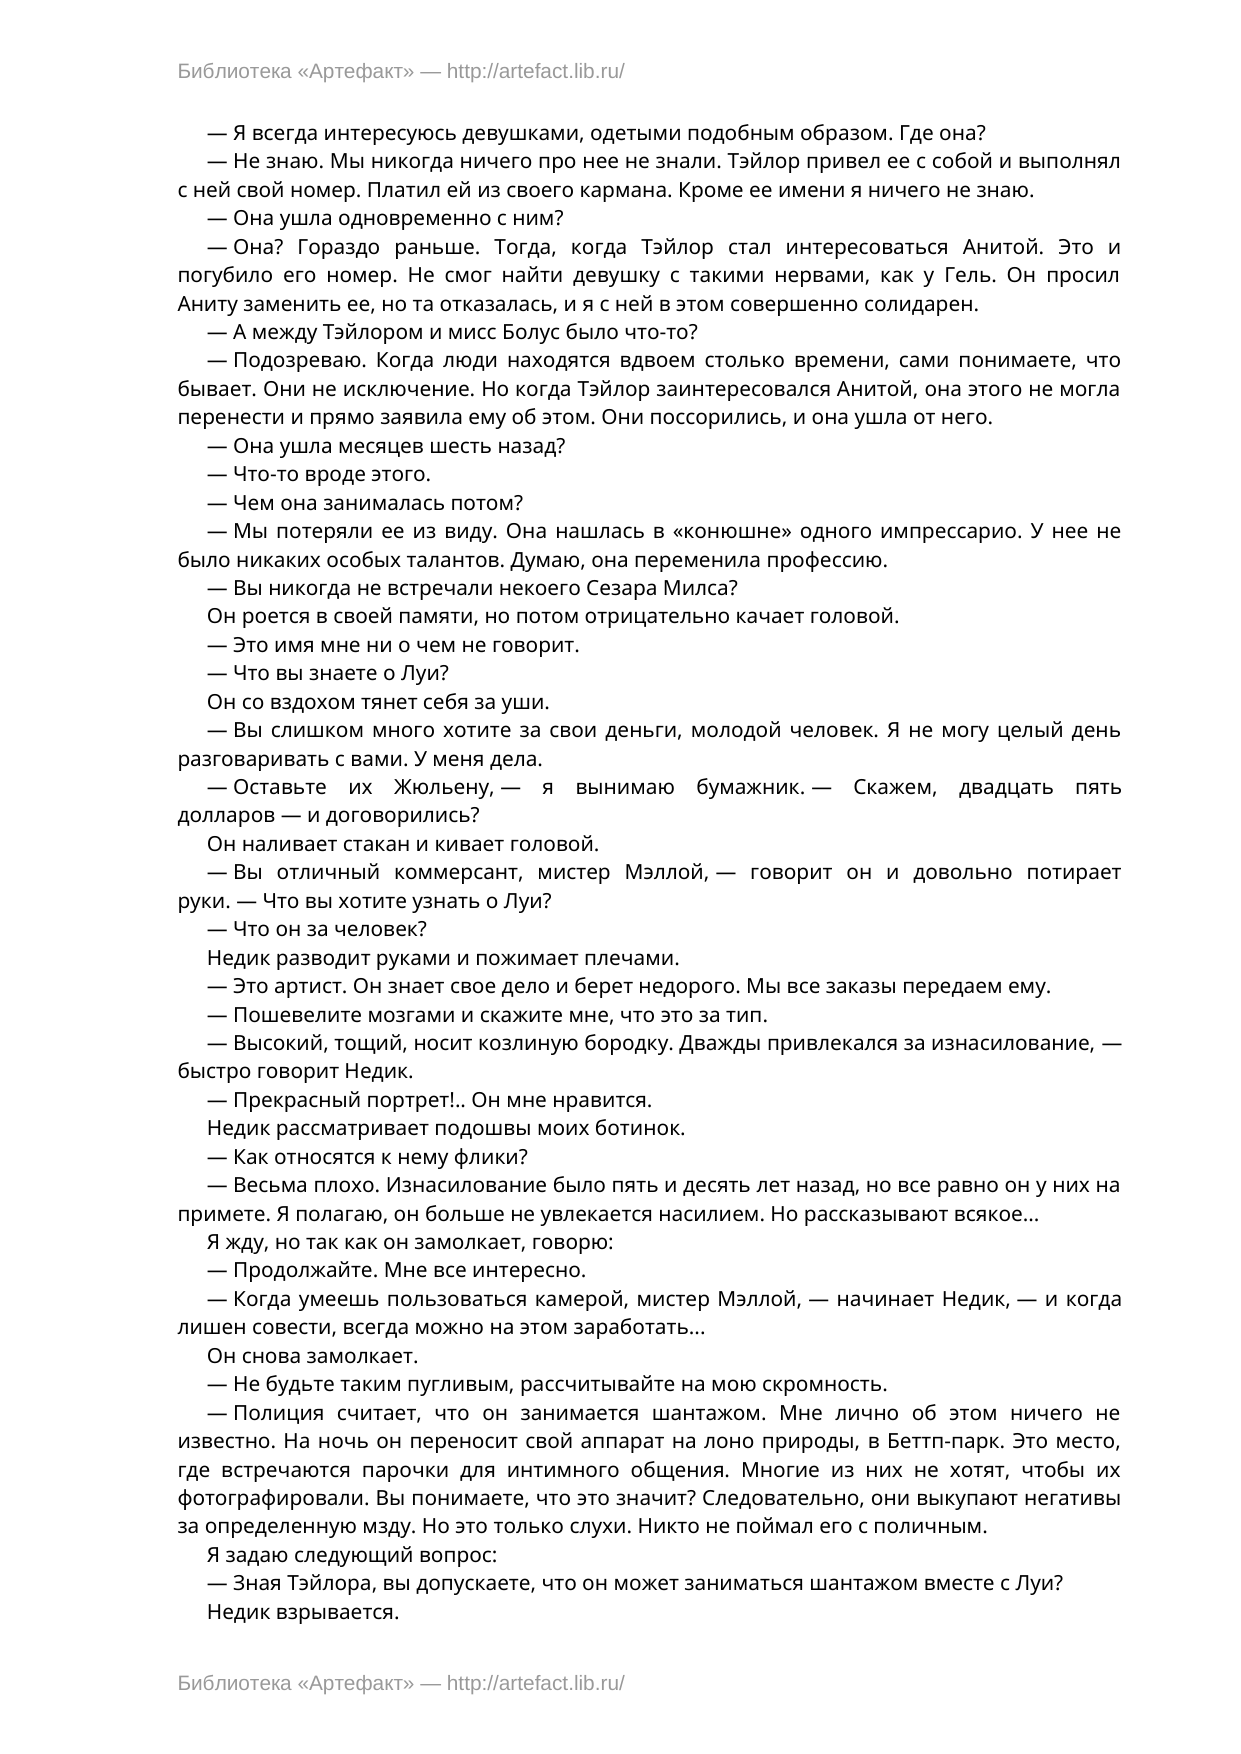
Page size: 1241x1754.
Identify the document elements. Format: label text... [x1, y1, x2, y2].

text — Пошевелите мозгами и скажите мне, что это за тип. [177, 1000, 1122, 1028]
text — Не знаю. Мы никогда ничего про нее не знали. Тэйлор привел ее с собой и выполнял с ней свой номер. Платил ей из своего кармана. Кроме ее имени я ничего не знаю. [177, 147, 1122, 203]
text Я жду, но так как он замолкает, говорю: [177, 1227, 1122, 1256]
text — Оставьте их Жюльену, — я вынимаю бумажник. — Скажем, двадцать пять долларов — и договорились? [177, 772, 1122, 829]
text — Не будьте таким пугливым, рассчитывайте на мою скромность. [177, 1369, 1122, 1398]
text — Вы никогда не встречали некоего Сезара Милса? [177, 573, 1122, 602]
text — Мы потеряли ее из виду. Она нашлась в «конюшне» одного импрессарио. У нее не было никаких особых талантов. Думаю, она переменила профессию. [177, 516, 1122, 573]
text — Прекрасный портрет!.. Он мне нравится. [177, 1085, 1122, 1113]
text — Что он за человек? [177, 914, 1122, 943]
text — Это артист. Он знает свое дело и берет недорого. Мы все заказы передаем ему. [177, 971, 1122, 1000]
text — Вы отличный коммерсант, мистер Мэллой, — говорит он и довольно потирает руки. — Что вы хотите узнать о Луи? [177, 857, 1122, 914]
text — Она ушла месяцев шесть назад? [177, 431, 1122, 459]
text — Зная Тэйлора, вы допускаете, что он может заниматься шантажом вместе с Луи? [177, 1568, 1122, 1597]
text Недик взрывается. [177, 1597, 1122, 1625]
text — Когда умеешь пользоваться камерой, мистер Мэллой, — начинает Недик, — и когда лишен совести, всегда можно на этом заработать... [177, 1284, 1122, 1341]
text — Она ушла одновременно с ним? [177, 203, 1122, 232]
text Он наливает стакан и кивает головой. [177, 829, 1122, 857]
text Недик рассматривает подошвы моих ботинок. [177, 1113, 1122, 1142]
text Он снова замолкает. [177, 1341, 1122, 1369]
text — Что-то вроде этого. [177, 459, 1122, 488]
text — Продолжайте. Мне все интересно. [177, 1256, 1122, 1284]
text Я задаю следующий вопрос: [177, 1540, 1122, 1568]
text Он со вздохом тянет себя за уши. [177, 687, 1122, 715]
text Он роется в своей памяти, но потом отрицательно качает головой. [177, 602, 1122, 630]
text — Что вы знаете о Луи? [177, 658, 1122, 687]
text — Вы слишком много хотите за свои деньги, молодой человек. Я не могу целый день разговаривать с вами. У меня дела. [177, 715, 1122, 772]
text — Как относятся к нему флики? [177, 1142, 1122, 1170]
text — Высокий, тощий, носит козлиную бородку. Дважды привлекался за изнасилование, — быстро говорит Недик. [177, 1028, 1122, 1085]
text — Я всегда интересуюсь девушками, одетыми подобным образом. Где она? [177, 118, 1122, 147]
text — А между Тэйлором и мисс Болус было что-то? [177, 317, 1122, 346]
text — Это имя мне ни о чем не говорит. [177, 630, 1122, 658]
text — Подозреваю. Когда люди находятся вдвоем столько времени, сами понимаете, что бывает. Они не исключение. Но когда Тэйлор заинтересовался Анитой, она этого не могла перенести и прямо заявила ему об этом. Они поссорились, и она ушла от него. [177, 346, 1122, 431]
text — Чем она занималась потом? [177, 488, 1122, 516]
text Недик разводит руками и пожимает плечами. [177, 943, 1122, 971]
text — Полиция считает, что он занимается шантажом. Мне лично об этом ничего не известно. На ночь он переносит свой аппарат на лоно природы, в Беттп-парк. Это место, где встречаются парочки для интимного общения. Многие из них не хотят, чтобы их фотографировали. Вы понимаете, что это значит? Следовательно, они выкупают негативы за определенную мзду. Но это только слухи. Никто не поймал его с поличным. [177, 1398, 1122, 1540]
text — Она? Гораздо раньше. Тогда, когда Тэйлор стал интересоваться Анитой. Это и погубило его номер. Не смог найти девушку с такими нервами, как у Гель. Он просил Аниту заменить ее, но та отказалась, и я с ней в этом совершенно солидарен. [177, 232, 1122, 317]
text — Весьма плохо. Изнасилование было пять и десять лет назад, но все равно он у них на примете. Я полагаю, он больше не увлекается насилием. Но рассказывают всякое... [177, 1170, 1122, 1227]
